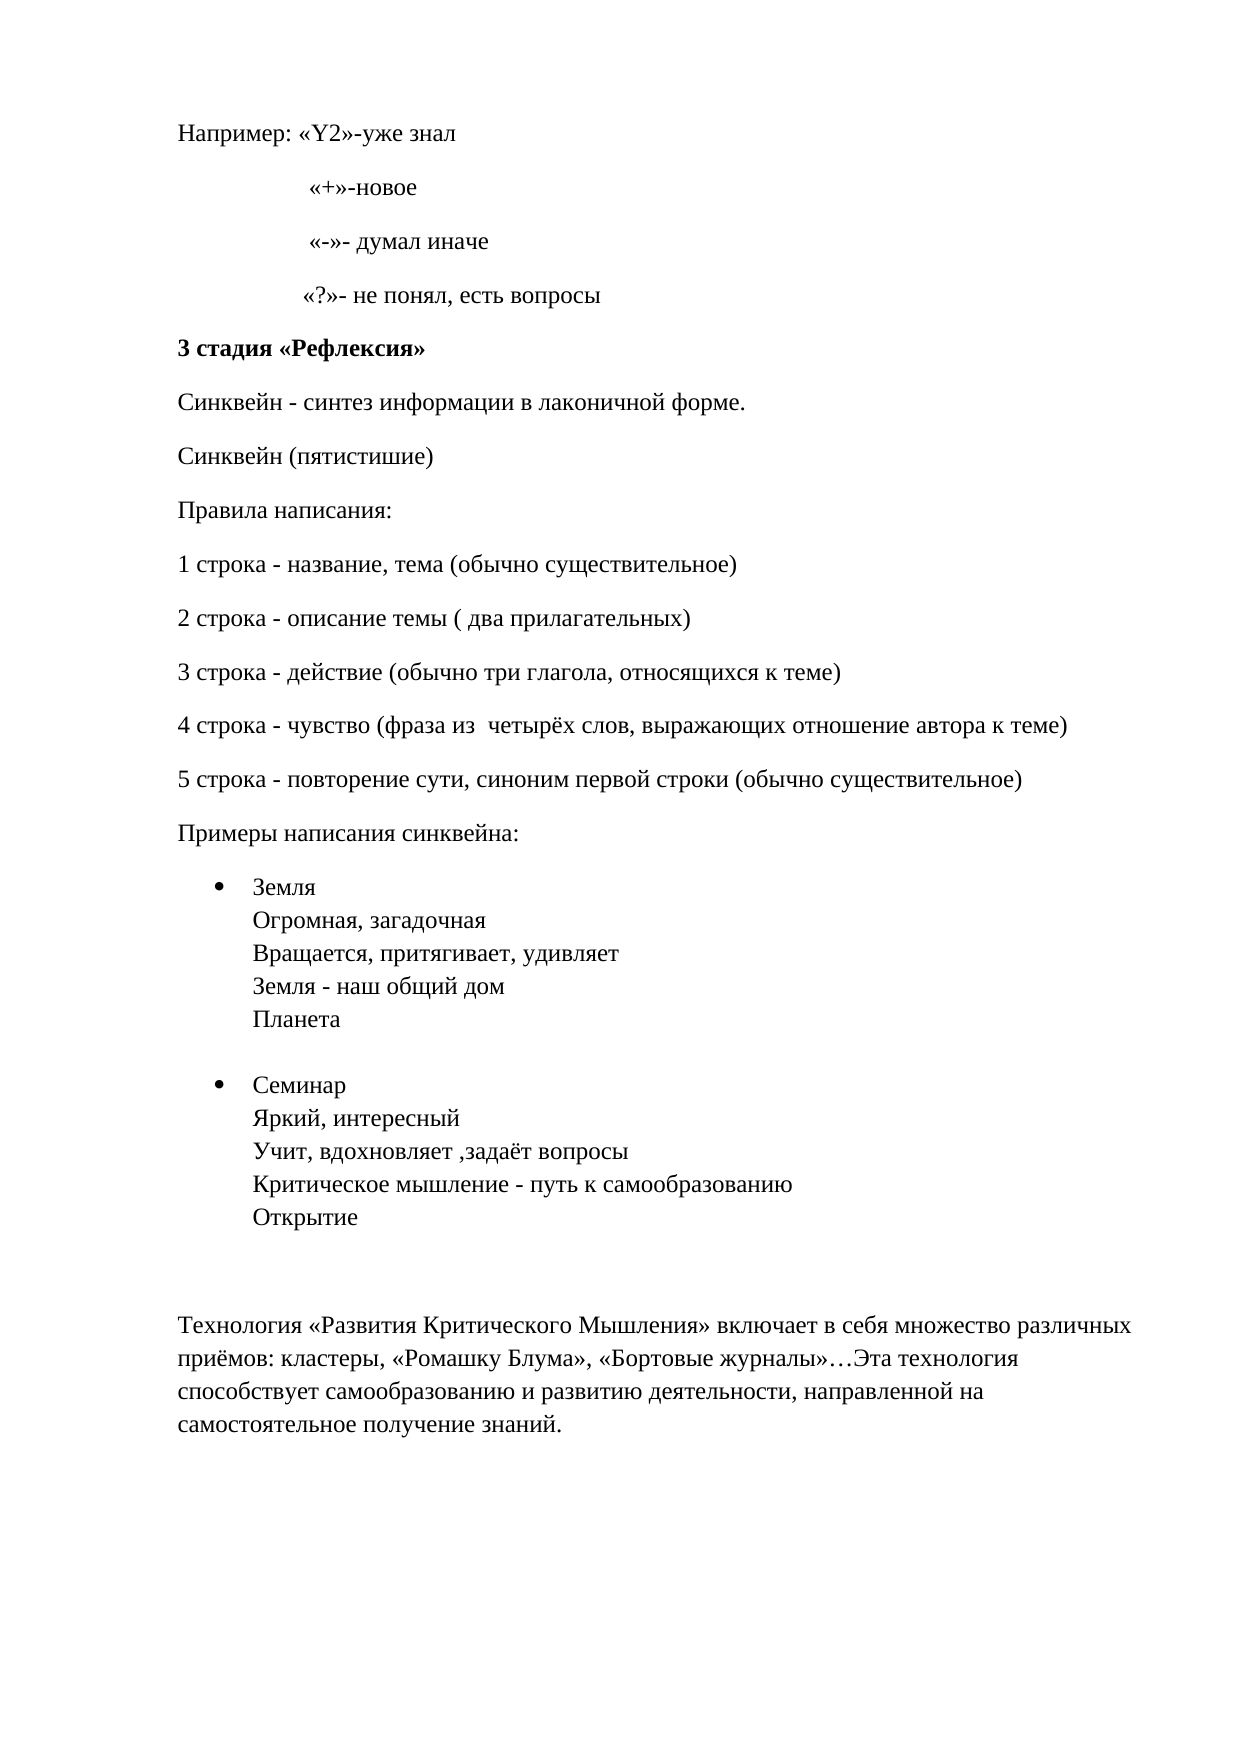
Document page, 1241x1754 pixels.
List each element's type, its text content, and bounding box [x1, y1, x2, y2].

text 1 строка - название, тема (обычно существительное) [177, 549, 1152, 578]
list Семинар Яркий, интересный Учит, вдохновляет ,задаёт вопросы Критическое мышление - путь к самообразованию Открытие [215, 1070, 1152, 1231]
text Синквейн (пятистишие) [177, 441, 1152, 470]
text «+»-новое [177, 172, 1152, 201]
text Правила написания: [177, 495, 1152, 524]
text Например: «Y2»-уже знал [177, 118, 1152, 147]
text 2 строка - описание темы ( два прилагательных) [177, 603, 1152, 632]
text 3 строка - действие (обычно три глагола, относящихся к теме) [177, 657, 1152, 685]
text 3 стадия «Рефлексия» [177, 333, 1152, 362]
text Примеры написания синквейна: [177, 818, 1152, 847]
text «?»- не понял, есть вопросы [177, 280, 1152, 308]
text Технология «Развития Критического Мышления» включает в себя множество различных приёмов: кластеры, «Ромашку Блума», «Бортовые журналы»…Эта технология способствует самообразованию и развитию деятельности, направленной на самостоятельное получение знаний. [177, 1310, 1152, 1438]
text «-»- думал иначе [177, 226, 1152, 254]
text Синквейн - синтез информации в лаконичной форме. [177, 387, 1152, 416]
text 5 строка - повторение сути, синоним первой строки (обычно существительное) [177, 764, 1152, 793]
text 4 строка - чувство (фраза из четырёх слов, выражающих отношение автора к теме) [177, 711, 1152, 739]
list Земля Огромная, загадочная Вращается, притягивает, удивляет Земля - наш общий дом Планета [215, 872, 1152, 1033]
